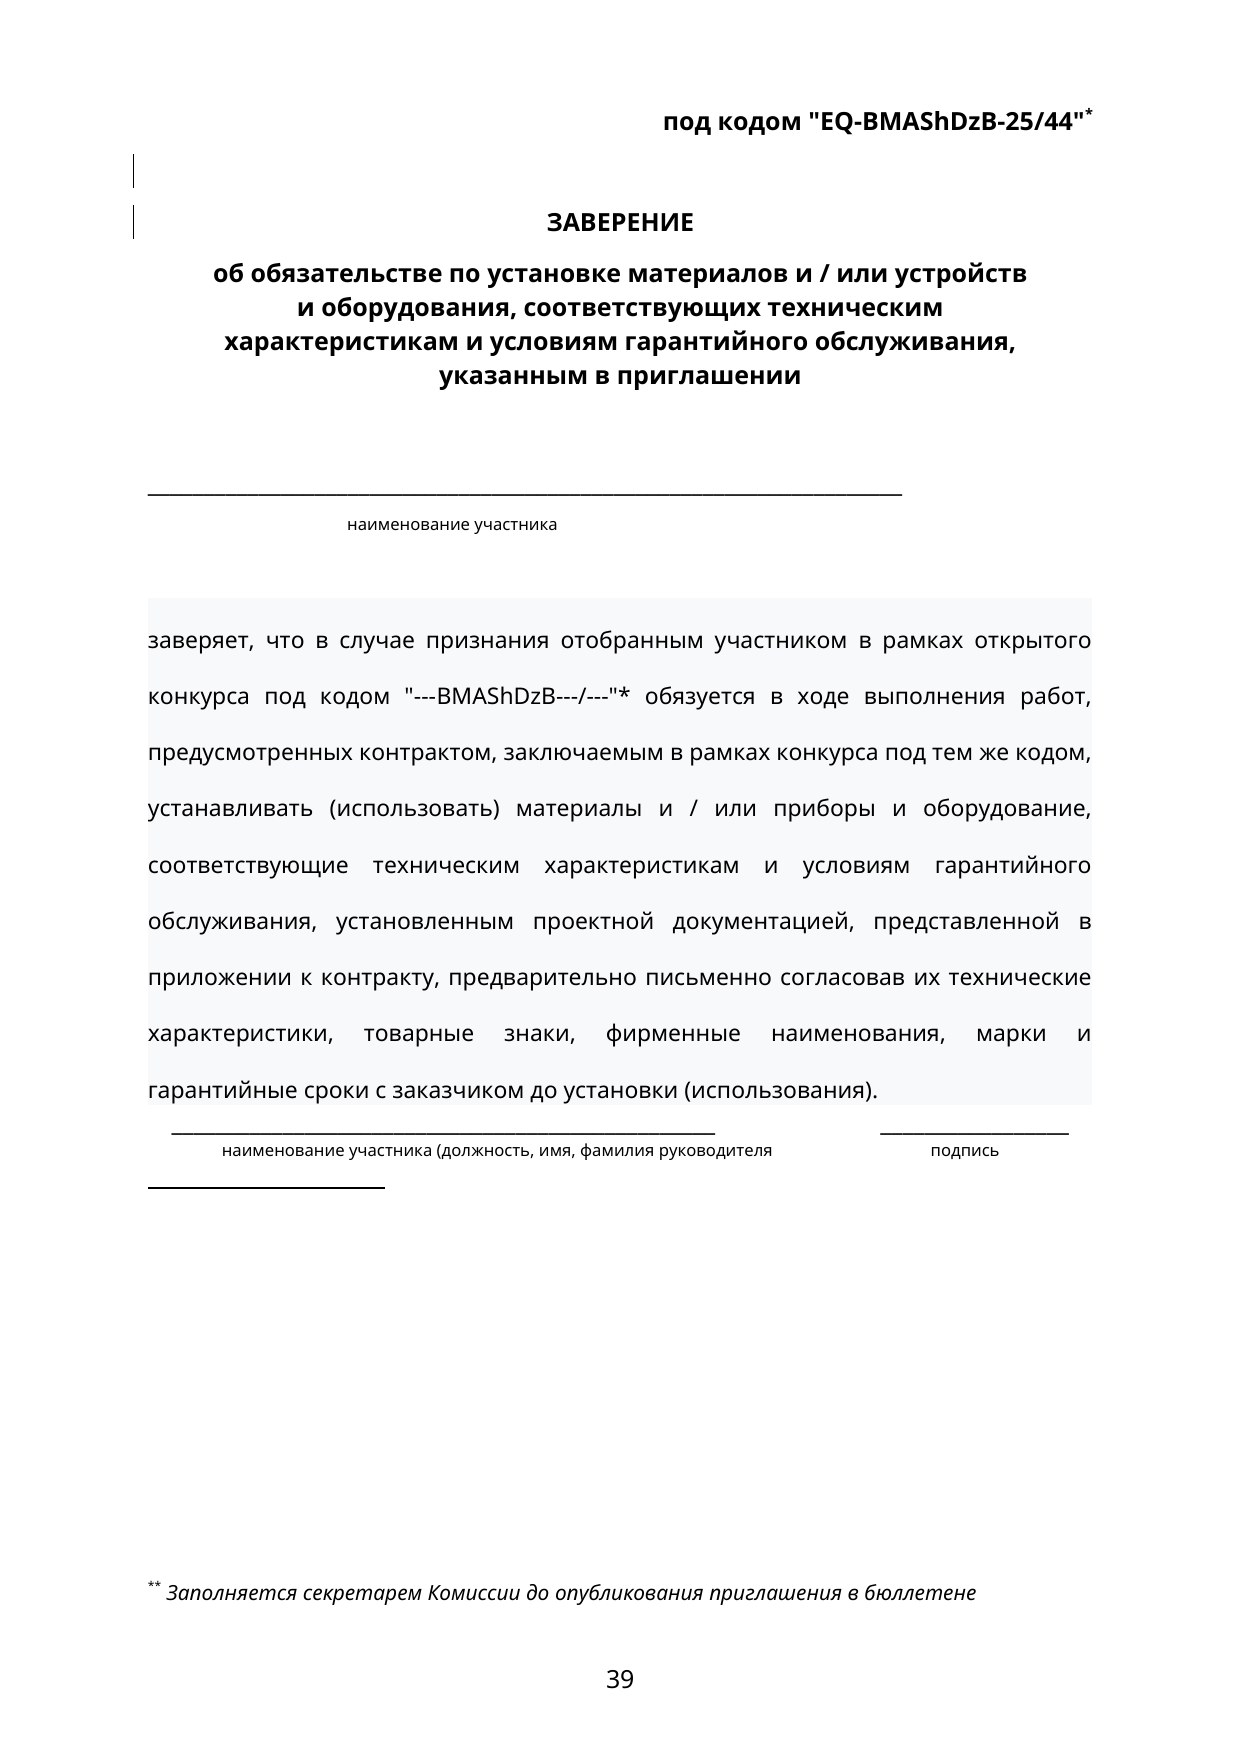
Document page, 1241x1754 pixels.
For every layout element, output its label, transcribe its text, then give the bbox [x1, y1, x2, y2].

subtitle об обязательстве по установке материалов и / или устройств и оборудования, соответствующих техническим характеристикам и условиям гарантийного обслуживания, указанным в приглашении [207, 256, 1034, 392]
text _________________________________________________ _________________ [148, 1105, 1092, 1139]
text наименование участника (должность, имя, фамилия руководителя подпись [222, 1139, 1092, 1162]
text ЗАВЕРЕНИЕ [207, 205, 1034, 239]
text заверяет, что в случае признания отобранным участником в рамках открытого конкурса под кодом "---BMAShDzB---/---"* обязуется в ходе выполнения работ, предусмотренных контрактом, заключаемым в рамках конкурса под тем же кодом, устанавливать (использовать) материалы и / или приборы и оборудование, соответствующие техническим характеристикам и условиям гарантийного обслуживания, установленным проектной документацией, представленной в приложении к контракту, предварительно письменно согласовав их технические характеристики, товарные знаки, фирменные наименования, марки и гарантийные сроки с заказчиком до установки (использования). [148, 598, 1092, 1105]
text ____________________________________________________________________ [148, 466, 1092, 500]
text к Приглашению на открытый конкурс под кодом "EQ-BMAShDzB-25/44"* [148, 103, 1092, 137]
text наименование участника [148, 513, 1092, 535]
